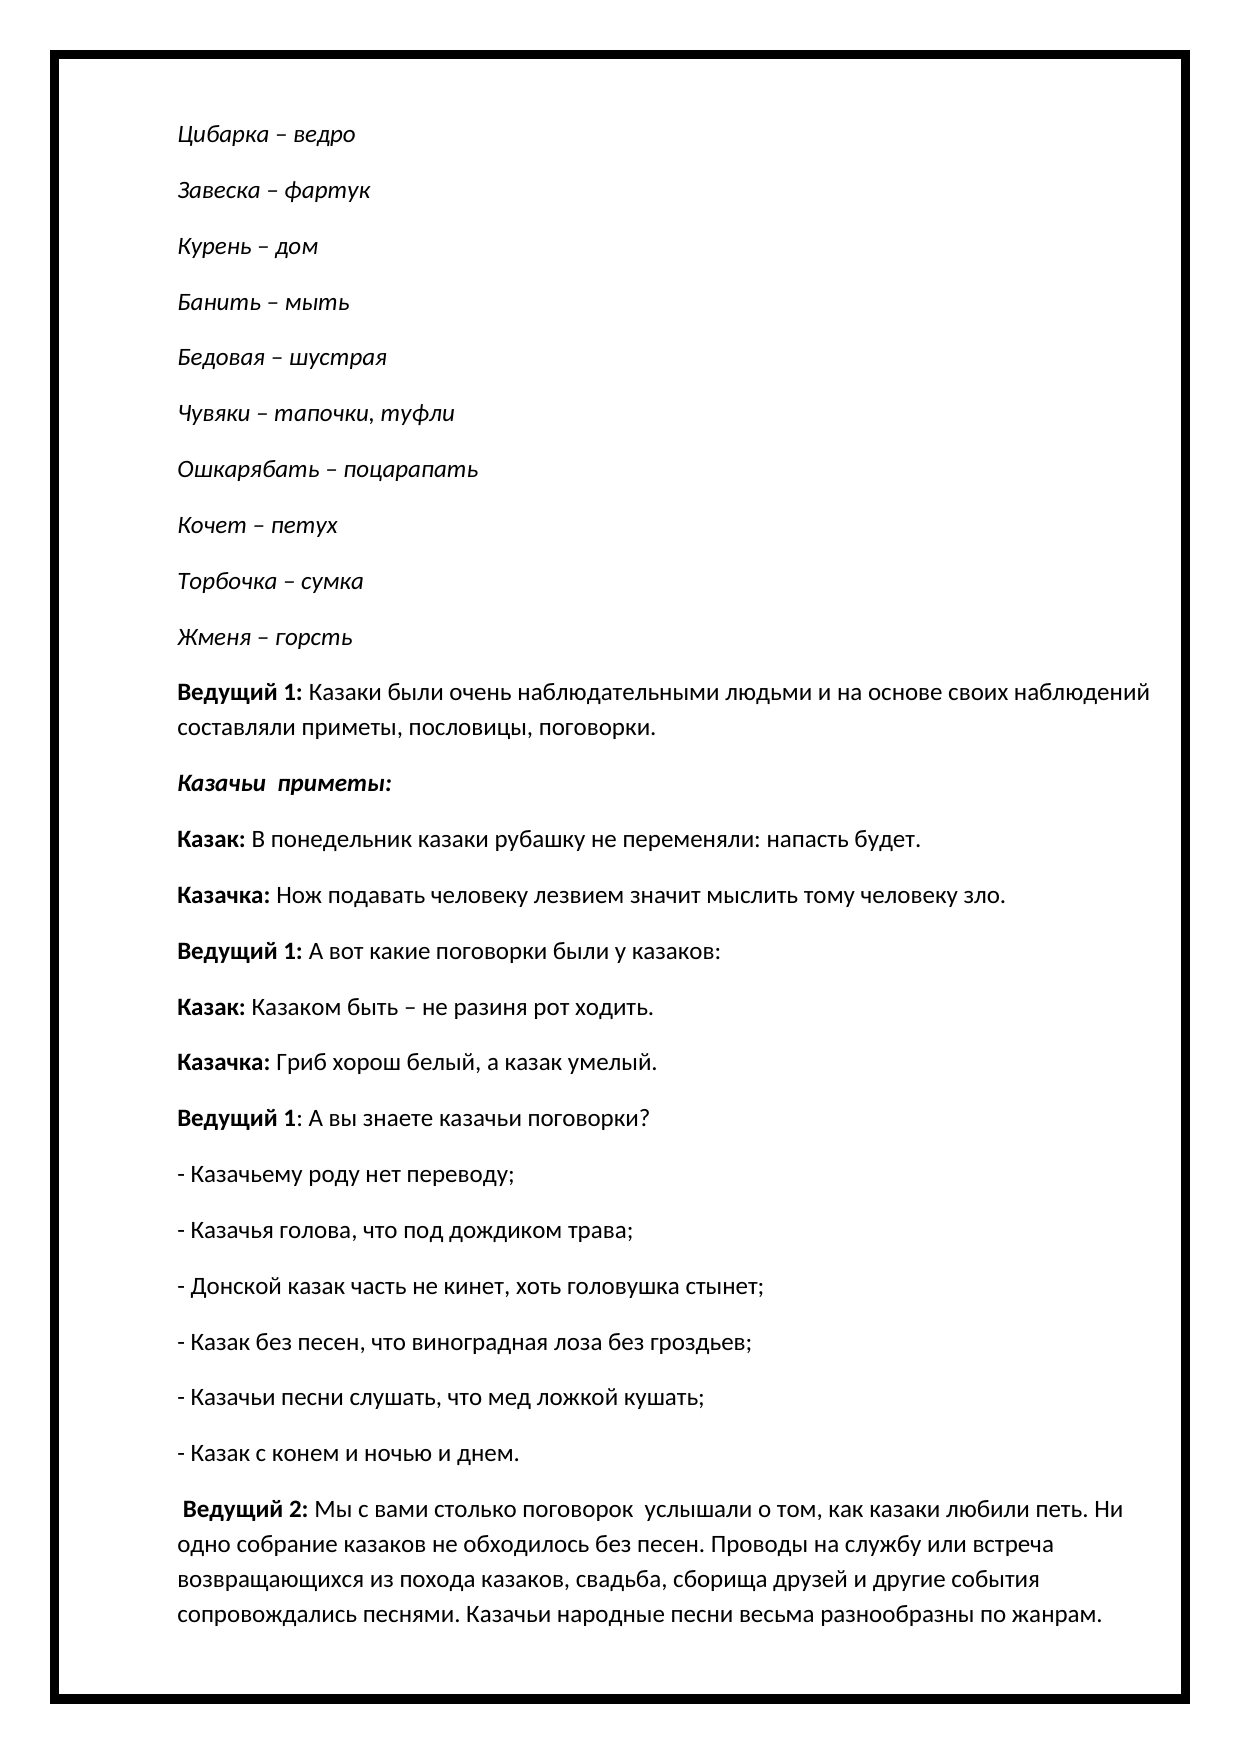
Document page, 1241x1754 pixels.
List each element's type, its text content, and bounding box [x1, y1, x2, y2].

text - Казак с конем и ночью и днем. [177, 1437, 1152, 1468]
text Курень – дом [177, 230, 1152, 260]
text - Казак без песен, что виноградная лоза без гроздьев; [177, 1326, 1152, 1356]
text - Казачья голова, что под дождиком трава; [177, 1214, 1152, 1244]
text Ведущий 1: Казаки были очень наблюдательными людьми и на основе своих наблюдений составляли приметы, пословицы, поговорки. [177, 676, 1152, 742]
text Казачьи приметы: [177, 767, 1152, 798]
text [177, 1493, 1152, 1629]
text Кочет – петух [177, 509, 1152, 539]
text Казачка: Нож подавать человеку лезвием значит мыслить тому человеку зло. [177, 879, 1152, 909]
text Казак: В понедельник казаки рубашку не переменяли: напасть будет. [177, 823, 1152, 854]
text Завеска – фартук [177, 174, 1152, 204]
text Казачка: Гриб хорош белый, а казак умелый. [177, 1046, 1152, 1077]
text Цибарка – ведро [177, 118, 1152, 149]
text Жменя – горсть [177, 621, 1152, 651]
text - Донской казак часть не кинет, хоть головушка стынет; [177, 1270, 1152, 1300]
text Казак: Казаком быть – не разиня рот ходить. [177, 991, 1152, 1021]
text Чувяки – тапочки, туфли [177, 397, 1152, 428]
text Ведущий 1: А вы знаете казачьи поговорки? [177, 1102, 1152, 1133]
text - Казачьи песни слушать, что мед ложкой кушать; [177, 1381, 1152, 1412]
text Ошкарябать – поцарапать [177, 453, 1152, 484]
text Банить – мыть [177, 286, 1152, 316]
text - Казачьему роду нет переводу; [177, 1158, 1152, 1189]
text Торбочка – сумка [177, 565, 1152, 595]
text Бедовая – шустрая [177, 341, 1152, 372]
text Ведущий 1: А вот какие поговорки были у казаков: [177, 935, 1152, 965]
